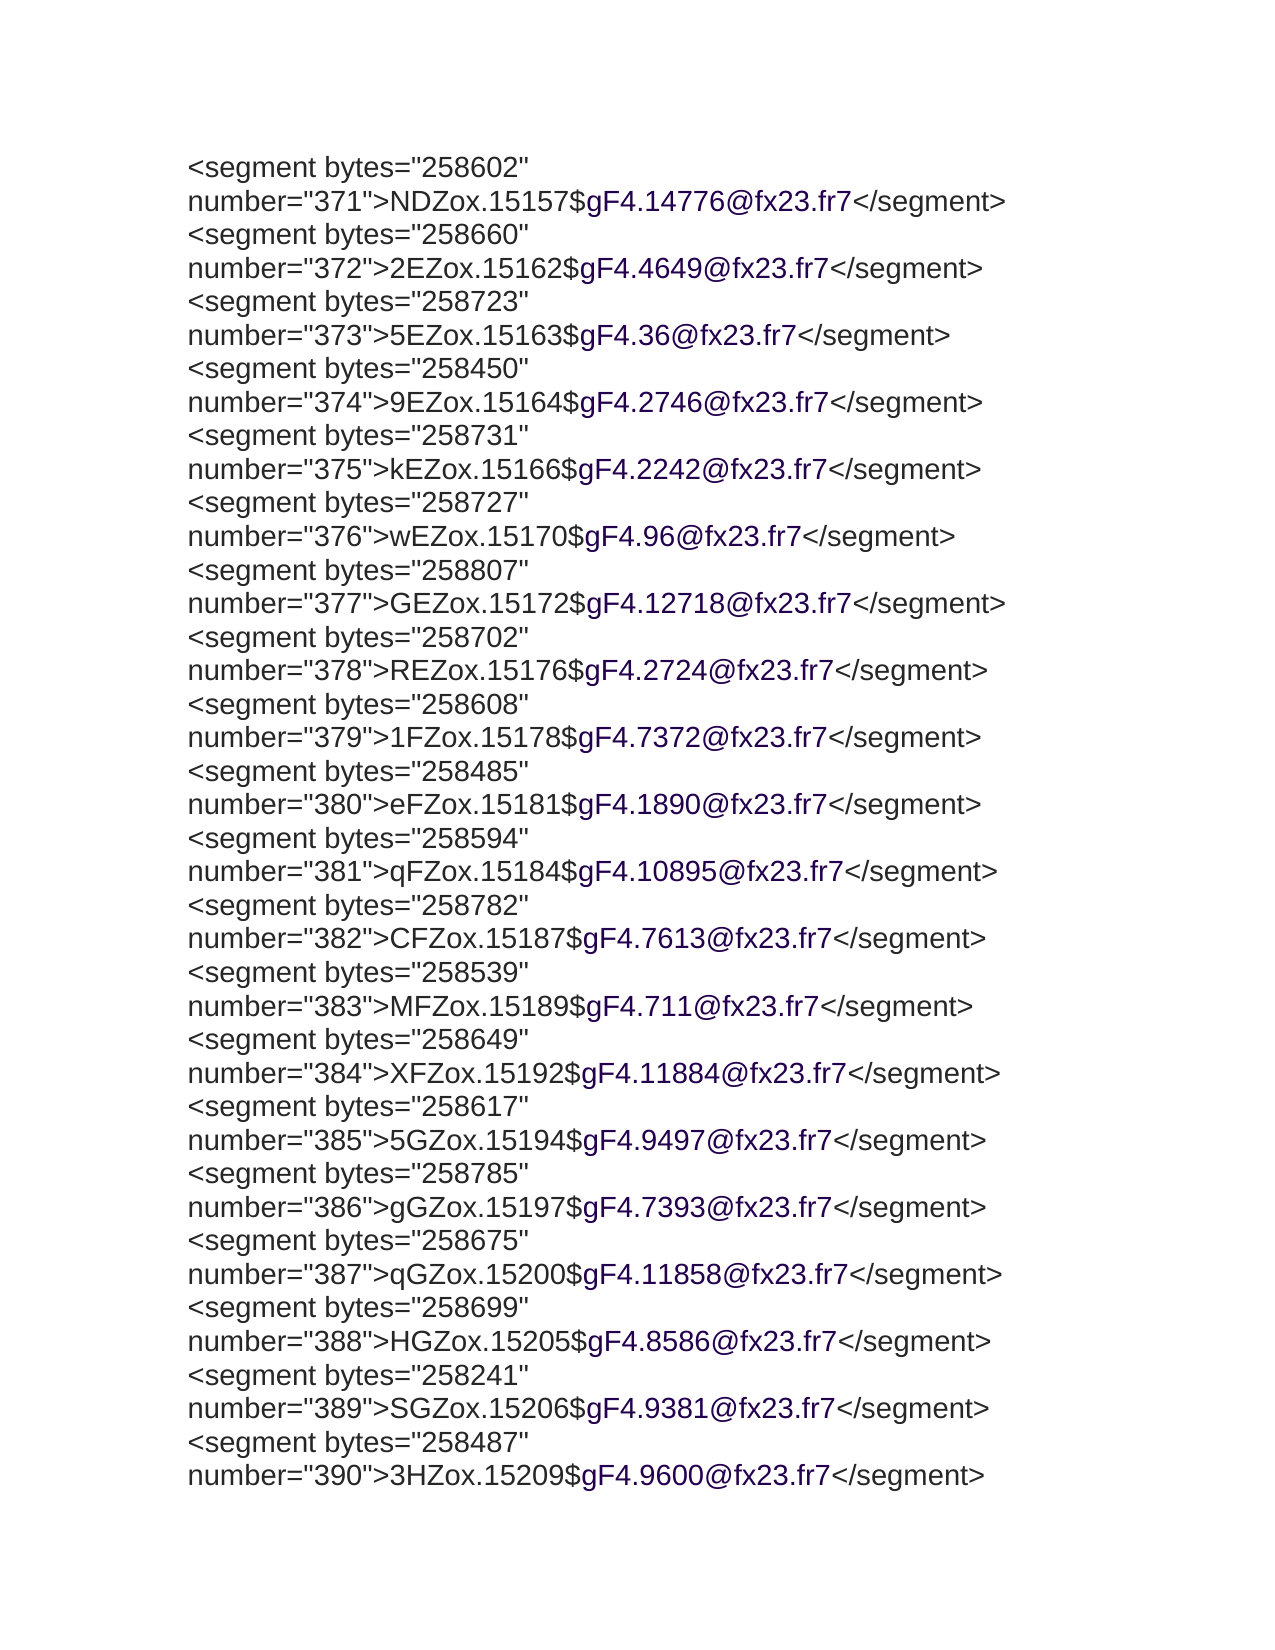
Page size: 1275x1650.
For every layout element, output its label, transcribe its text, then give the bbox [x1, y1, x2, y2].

text <segment bytes="258539" number="383">MFZox.15189$gF4.711@fx23.fr7</segment> [187, 955, 1087, 1022]
text <segment bytes="258602" number="371">NDZox.15157$gF4.14776@fx23.fr7</segment> [187, 150, 1087, 217]
text <segment bytes="258594" number="381">qFZox.15184$gF4.10895@fx23.fr7</segment> [187, 821, 1087, 888]
text <segment bytes="258617" number="385">5GZox.15194$gF4.9497@fx23.fr7</segment> [187, 1089, 1087, 1156]
text <segment bytes="258727" number="376">wEZox.15170$gF4.96@fx23.fr7</segment> [187, 485, 1087, 552]
text <segment bytes="258608" number="379">1FZox.15178$gF4.7372@fx23.fr7</segment> [187, 687, 1087, 754]
text <segment bytes="258487" number="390">3HZox.15209$gF4.9600@fx23.fr7</segment> [187, 1424, 1087, 1492]
text <segment bytes="258723" number="373">5EZox.15163$gF4.36@fx23.fr7</segment> [187, 284, 1087, 351]
text <segment bytes="258675" number="387">qGZox.15200$gF4.11858@fx23.fr7</segment> [187, 1223, 1087, 1290]
text <segment bytes="258649" number="384">XFZox.15192$gF4.11884@fx23.fr7</segment> [187, 1022, 1087, 1089]
text <segment bytes="258731" number="375">kEZox.15166$gF4.2242@fx23.fr7</segment> [187, 418, 1087, 485]
text <segment bytes="258782" number="382">CFZox.15187$gF4.7613@fx23.fr7</segment> [187, 888, 1087, 955]
text <segment bytes="258699" number="388">HGZox.15205$gF4.8586@fx23.fr7</segment> [187, 1290, 1087, 1357]
text <segment bytes="258485" number="380">eFZox.15181$gF4.1890@fx23.fr7</segment> [187, 754, 1087, 821]
text <segment bytes="258702" number="378">REZox.15176$gF4.2724@fx23.fr7</segment> [187, 619, 1087, 687]
text <segment bytes="258785" number="386">gGZox.15197$gF4.7393@fx23.fr7</segment> [187, 1156, 1087, 1223]
text <segment bytes="258241" number="389">SGZox.15206$gF4.9381@fx23.fr7</segment> [187, 1357, 1087, 1424]
text <segment bytes="258807" number="377">GEZox.15172$gF4.12718@fx23.fr7</segment> [187, 552, 1087, 619]
text <segment bytes="258450" number="374">9EZox.15164$gF4.2746@fx23.fr7</segment> [187, 351, 1087, 418]
text <segment bytes="258660" number="372">2EZox.15162$gF4.4649@fx23.fr7</segment> [187, 217, 1087, 284]
